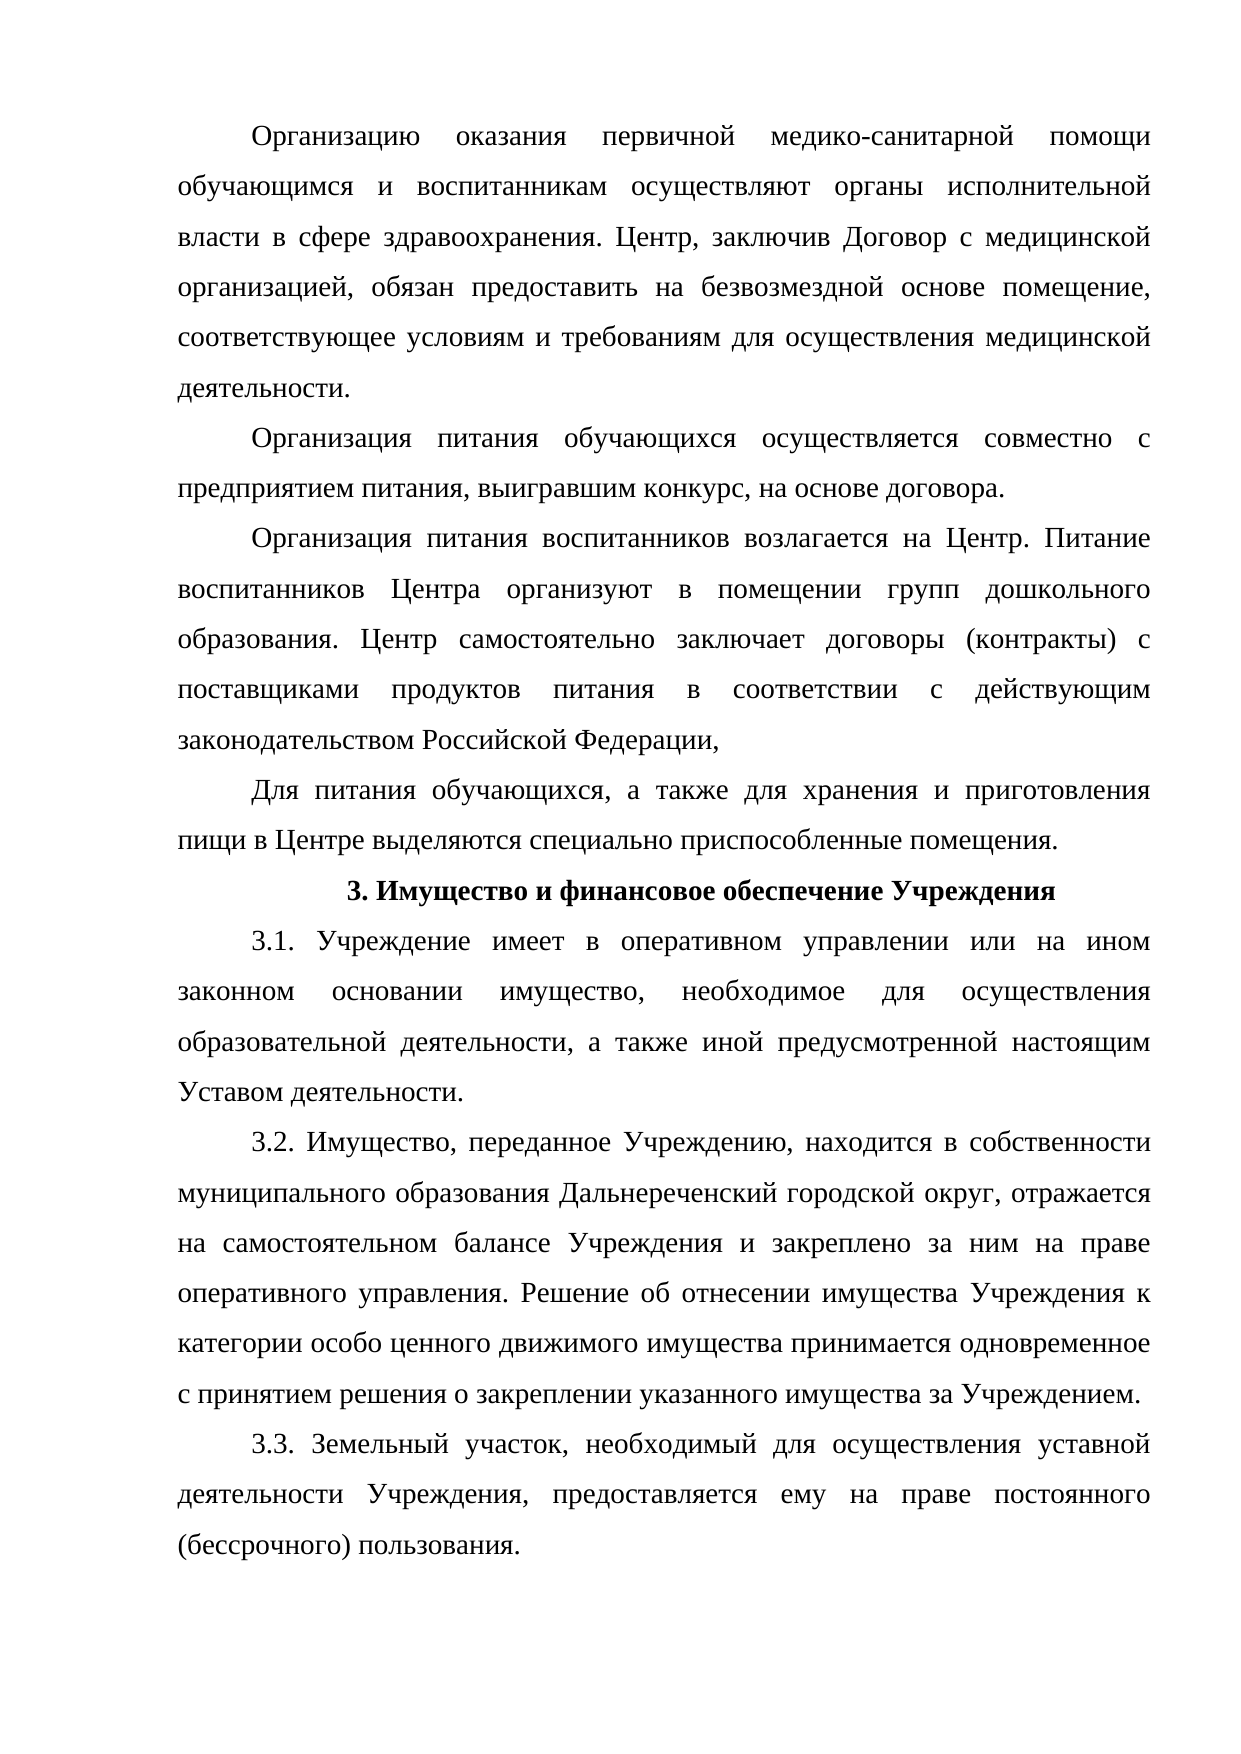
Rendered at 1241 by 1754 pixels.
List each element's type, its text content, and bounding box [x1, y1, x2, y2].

list Организацию оказания первичной медико-санитарной помощи обучающимся и воспитанникам осуществляют органы исполнительной власти в сфере здравоохранения. Центр, заключив Договор с медицинской организацией, обязан предоставить на безвозмездной основе помещение, соответствующее условиям и требованиям для осуществления медицинской деятельности. [177, 118, 1152, 403]
text 3.1. Учреждение имеет в оперативном управлении или на ином законном основании имущество, необходимое для осуществления образовательной деятельности, а также иной предусмотренной настоящим Уставом деятельности. [177, 923, 1152, 1108]
list Организация питания воспитанников возлагается на Центр. Питание воспитанников Центра организуют в помещении групп дошкольного образования. Центр самостоятельно заключает договоры (контракты) с поставщиками продуктов питания в соответствии с действующим законодательством Российской Федерации, [177, 521, 1152, 755]
list Организация питания обучающихся осуществляется совместно с предприятием питания, выигравшим конкурс, на основе договора. [177, 420, 1152, 504]
text 3.3. Земельный участок, необходимый для осуществления уставной деятельности Учреждения, предоставляется ему на праве постоянного (бессрочного) пользования. [177, 1426, 1152, 1560]
list Для питания обучающихся, а также для хранения и приготовления пищи в Центре выделяются специально приспособленные помещения. [177, 772, 1152, 856]
text 3.2. Имущество, переданное Учреждению, находится в собственности муниципального образования Дальнереченский городской округ, отражается на самостоятельном балансе Учреждения и закреплено за ним на праве оперативного управления. Решение об отнесении имущества Учреждения к категории особо ценного движимого имущества принимается одновременное с принятием решения о закреплении указанного имущества за Учреждением. [177, 1124, 1152, 1409]
list 3. Имущество и финансовое обеспечение Учреждения [177, 873, 1152, 906]
